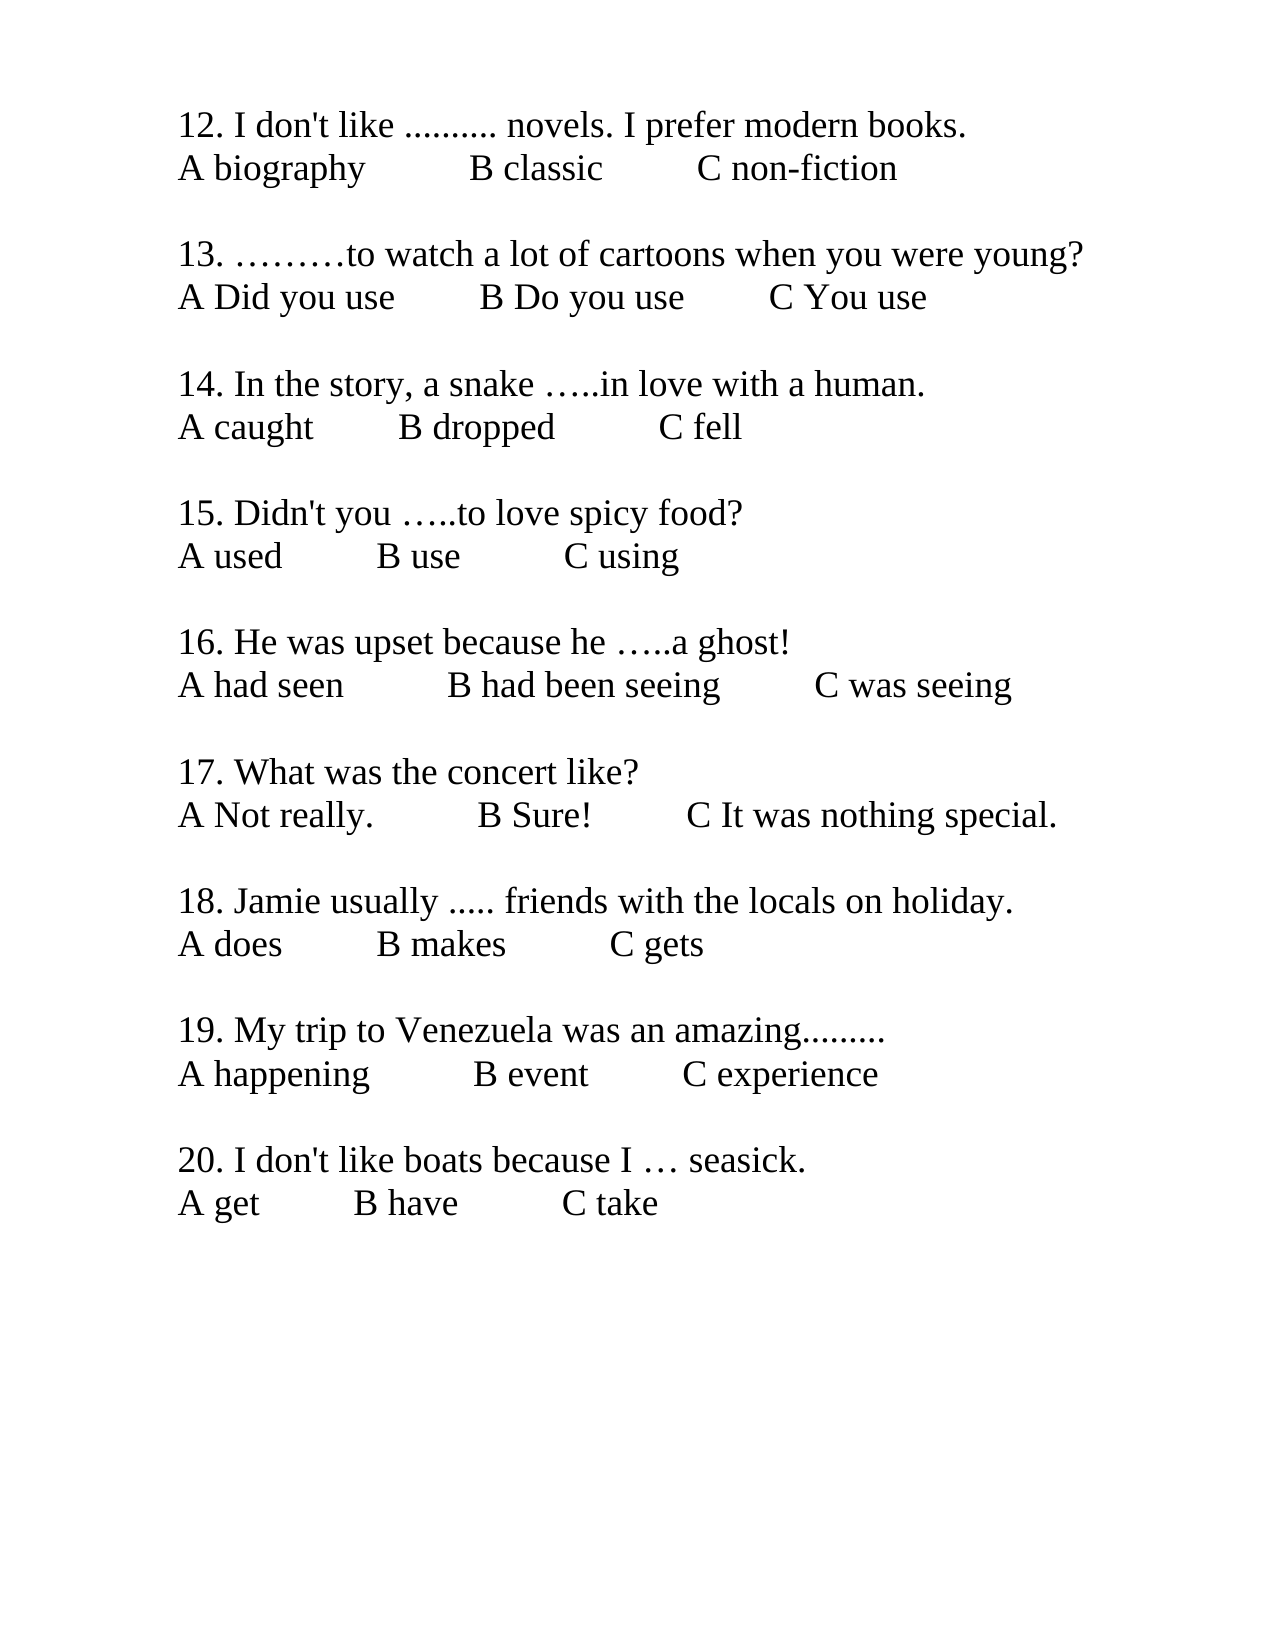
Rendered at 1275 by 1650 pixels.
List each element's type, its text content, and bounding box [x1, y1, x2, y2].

text A Did you use В Do you use С You use [177, 275, 1186, 318]
text A used В use С using [177, 533, 1186, 577]
text A does В makes С gets [177, 922, 1186, 965]
text A happening В event С experience [177, 1051, 1186, 1094]
text 15. Didn't you …..to love spicy food? [177, 490, 1186, 533]
text A caught В dropped С fell [177, 404, 1186, 447]
text 19. My trip to was an amazing......... [177, 1008, 1186, 1051]
text 13. ………to watch a lot of cartoons when you were young? [177, 232, 1186, 275]
text the story, a snake …..in love with a human. [177, 361, 1186, 404]
text A Not really. В Sure! С It was nothing special. [177, 792, 1186, 835]
text 20. I don't like boats because I … seasick. [177, 1137, 1186, 1180]
text A biography В classic С non-fiction [177, 145, 1186, 188]
text 12. I don't like .......... novels. I prefer modern books. [177, 102, 1186, 145]
text A get В have С take [177, 1180, 1186, 1223]
text 17. What was the concert like? [177, 749, 1186, 792]
text 16. He was upset because he …..a ghost! [177, 620, 1186, 663]
text A had seen В had been seeing С was seeing [177, 663, 1186, 706]
text 18. Jamie usually ..... friends with the locals on holiday. [177, 878, 1186, 922]
